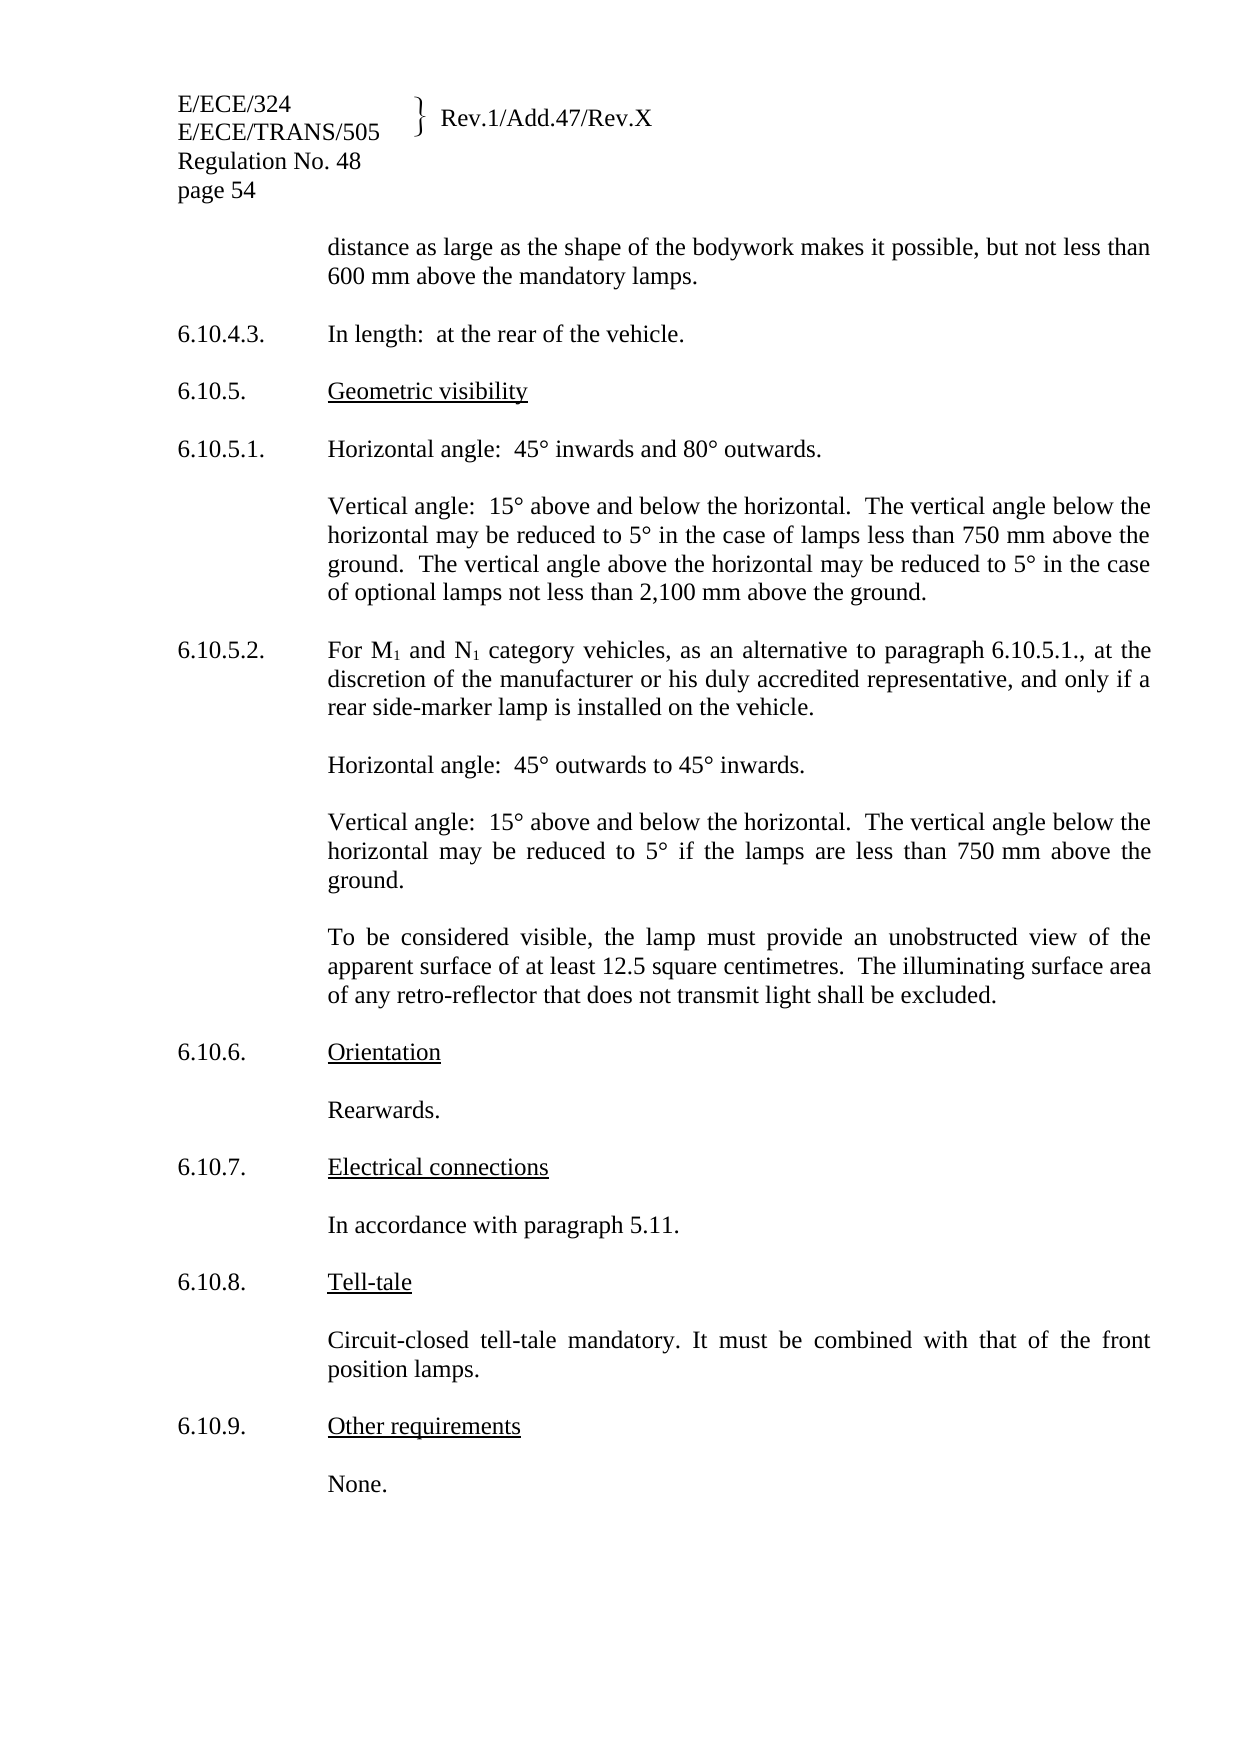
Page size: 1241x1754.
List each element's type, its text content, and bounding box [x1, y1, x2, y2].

text 6.10.5. Geometric visibility [177, 376, 1152, 405]
text None. [327, 1469, 1152, 1497]
text Horizontal angle: 45° outwards to 45° inwards. [327, 750, 1152, 779]
text Vertical angle: 15° above and below the horizontal. The vertical angle below the horizontal may be reduced to 5° in the case of lamps less than 750 mm above the ground. The vertical angle above the horizontal may be reduced to 5° in the case of optional lamps not less than 2,100 mm above the ground. [327, 491, 1152, 606]
text In accordance with paragraph 5.11. [327, 1210, 1152, 1239]
text 6.10.7. Electrical connections [177, 1152, 1152, 1181]
text 6.10.6. Orientation [177, 1037, 1152, 1066]
text Vertical angle: 15° above and below the horizontal. The vertical angle below the horizontal may be reduced to 5° if the lamps are less than 750 mm above the ground. [327, 807, 1152, 894]
text 6.10.9. Other requirements [177, 1411, 1152, 1440]
text To be considered visible, the lamp must provide an unobstructed view of the apparent surface of at least 12.5 square centimetres. The illuminating surface area of any retro-reflector that does not transmit light shall be excluded. [327, 922, 1152, 1009]
text Circuit-closed tell-tale mandatory. It must be combined with that of the front position lamps. [327, 1325, 1152, 1382]
text 6.10.4.3. In length: at the rear of the vehicle. [177, 319, 1152, 347]
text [177, 232, 1152, 290]
text 6.10.8. Tell-tale [177, 1267, 1152, 1296]
text 6.10.5.1. Horizontal angle: 45° inwards and 80° outwards. [177, 434, 1152, 462]
text Rearwards. [327, 1095, 1152, 1124]
text 6.10.5.2. For M1 and N1 category vehicles, as an alternative to paragraph 6.10.5.1., at the discretion of the manufacturer or his duly accredited representative, and only if a rear side-marker lamp is installed on the vehicle. [177, 635, 1152, 721]
